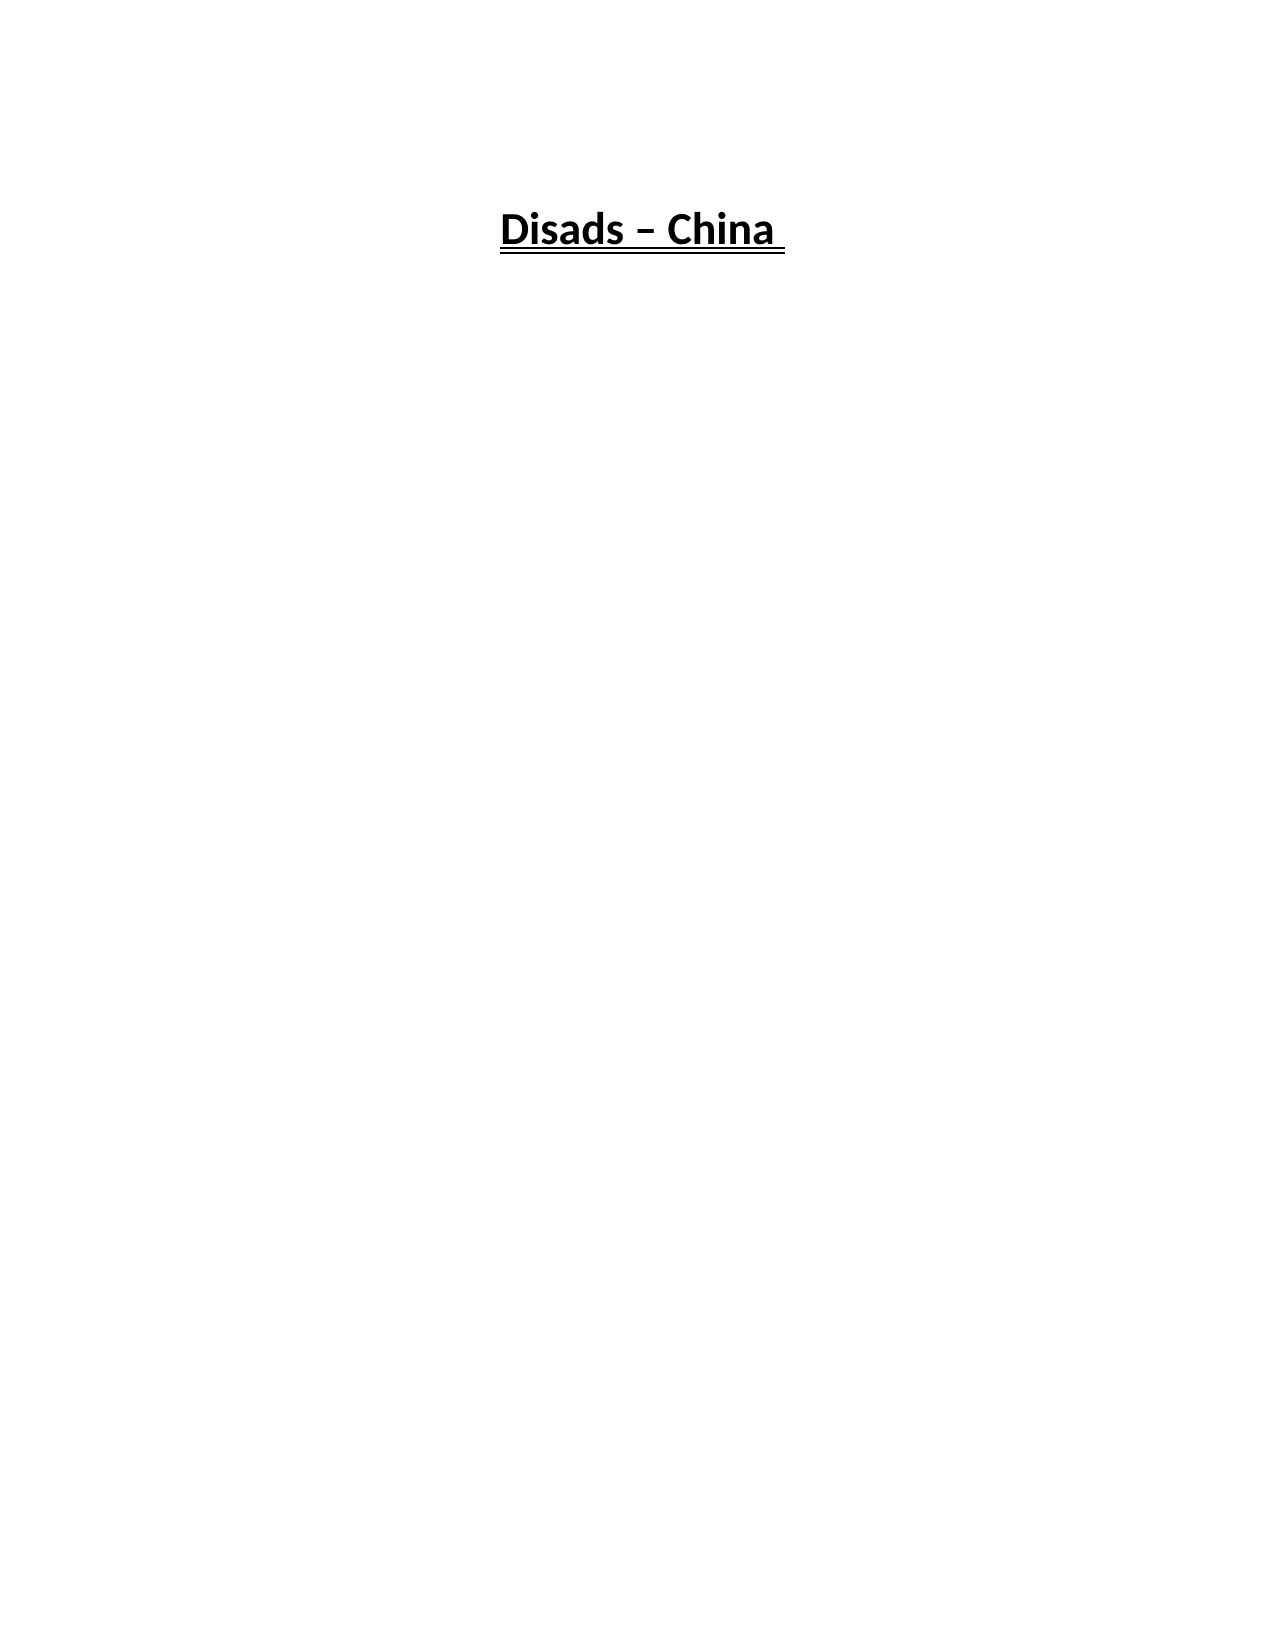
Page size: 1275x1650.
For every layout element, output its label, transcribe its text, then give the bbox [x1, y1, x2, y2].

subtitle Disads – China [150, 200, 1125, 256]
